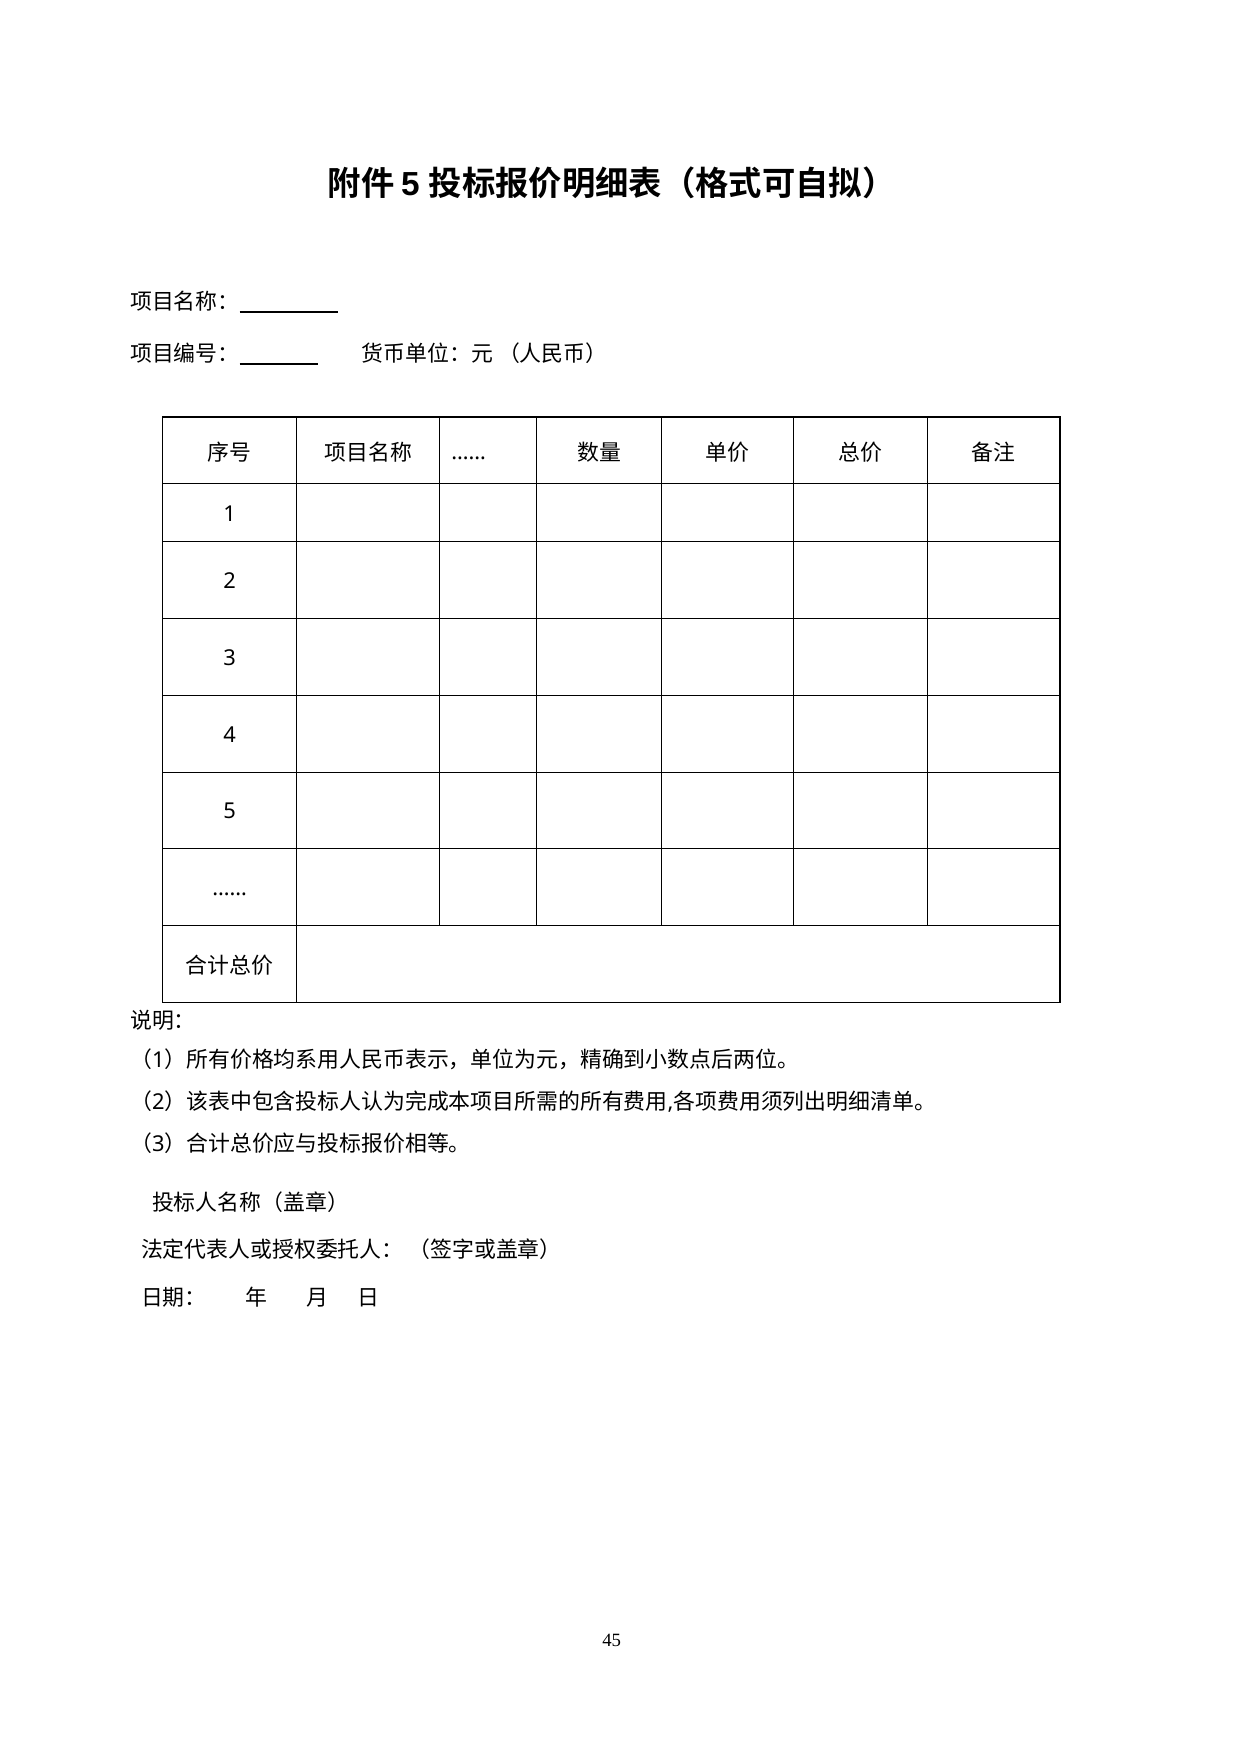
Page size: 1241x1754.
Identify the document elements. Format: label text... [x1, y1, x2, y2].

text 项目编号： 货币单位：元 （人民币） [130, 319, 1093, 372]
text 日期： 年 月 日 [130, 1280, 1093, 1311]
table_cell [928, 619, 1059, 695]
table_cell [440, 619, 536, 695]
text 投标人名称（盖章） [130, 1185, 1093, 1216]
table_cell [794, 542, 927, 618]
table_cell [297, 926, 1059, 1002]
table_cell [297, 542, 439, 618]
table_cell [794, 484, 927, 541]
table_header 数量 [537, 418, 661, 483]
table_cell 2 [163, 542, 296, 618]
text （3）合计总价应与投标报价相等。 [130, 1118, 1093, 1159]
table_cell [537, 849, 661, 925]
table_cell [440, 484, 536, 541]
text （2）该表中包含投标人认为完成本项目所需的所有费用,各项费用须列出明细清单。 [130, 1076, 1093, 1118]
table_cell [440, 542, 536, 618]
table_cell [537, 542, 661, 618]
table_cell 合计总价 [163, 926, 296, 1002]
table_header 总价 [794, 418, 927, 483]
table_cell [662, 849, 793, 925]
table_cell [537, 619, 661, 695]
table_header …… [440, 418, 536, 483]
table_cell [928, 696, 1059, 772]
table_cell 3 [163, 619, 296, 695]
table_cell [440, 773, 536, 848]
table_cell [928, 484, 1059, 541]
table_cell [928, 542, 1059, 618]
table_cell [662, 484, 793, 541]
table_cell 5 [163, 773, 296, 848]
text 法定代表人或授权委托人： （签字或盖章） [130, 1232, 1093, 1264]
text 项目名称： [130, 267, 1093, 319]
table_cell [440, 849, 536, 925]
table_cell [794, 849, 927, 925]
table_cell [794, 619, 927, 695]
text （1）所有价格均系用人民币表示，单位为元，精确到小数点后两位。 [130, 1034, 1093, 1076]
table_cell [662, 696, 793, 772]
table_header 项目名称 [297, 418, 439, 483]
table_header 单价 [662, 418, 793, 483]
table_cell [928, 849, 1059, 925]
table_cell [297, 484, 439, 541]
table_cell [794, 696, 927, 772]
table_cell [662, 542, 793, 618]
table_cell [537, 484, 661, 541]
table_cell [297, 696, 439, 772]
table_header 序号 [163, 418, 296, 483]
table_cell [928, 773, 1059, 848]
table_header 备注 [928, 418, 1059, 483]
table_cell 4 [163, 696, 296, 772]
table_cell [297, 773, 439, 848]
table_cell [537, 696, 661, 772]
text 说明： [130, 1003, 1093, 1034]
table_cell [297, 849, 439, 925]
table_cell [440, 696, 536, 772]
subtitle 附件5 投标报价明细表（格式可自拟） [130, 157, 1093, 205]
table_cell 1 [163, 484, 296, 541]
table_cell …… [163, 849, 296, 925]
table_cell [794, 773, 927, 848]
table_cell [662, 619, 793, 695]
table_cell [297, 619, 439, 695]
table_cell [662, 773, 793, 848]
table_cell [537, 773, 661, 848]
